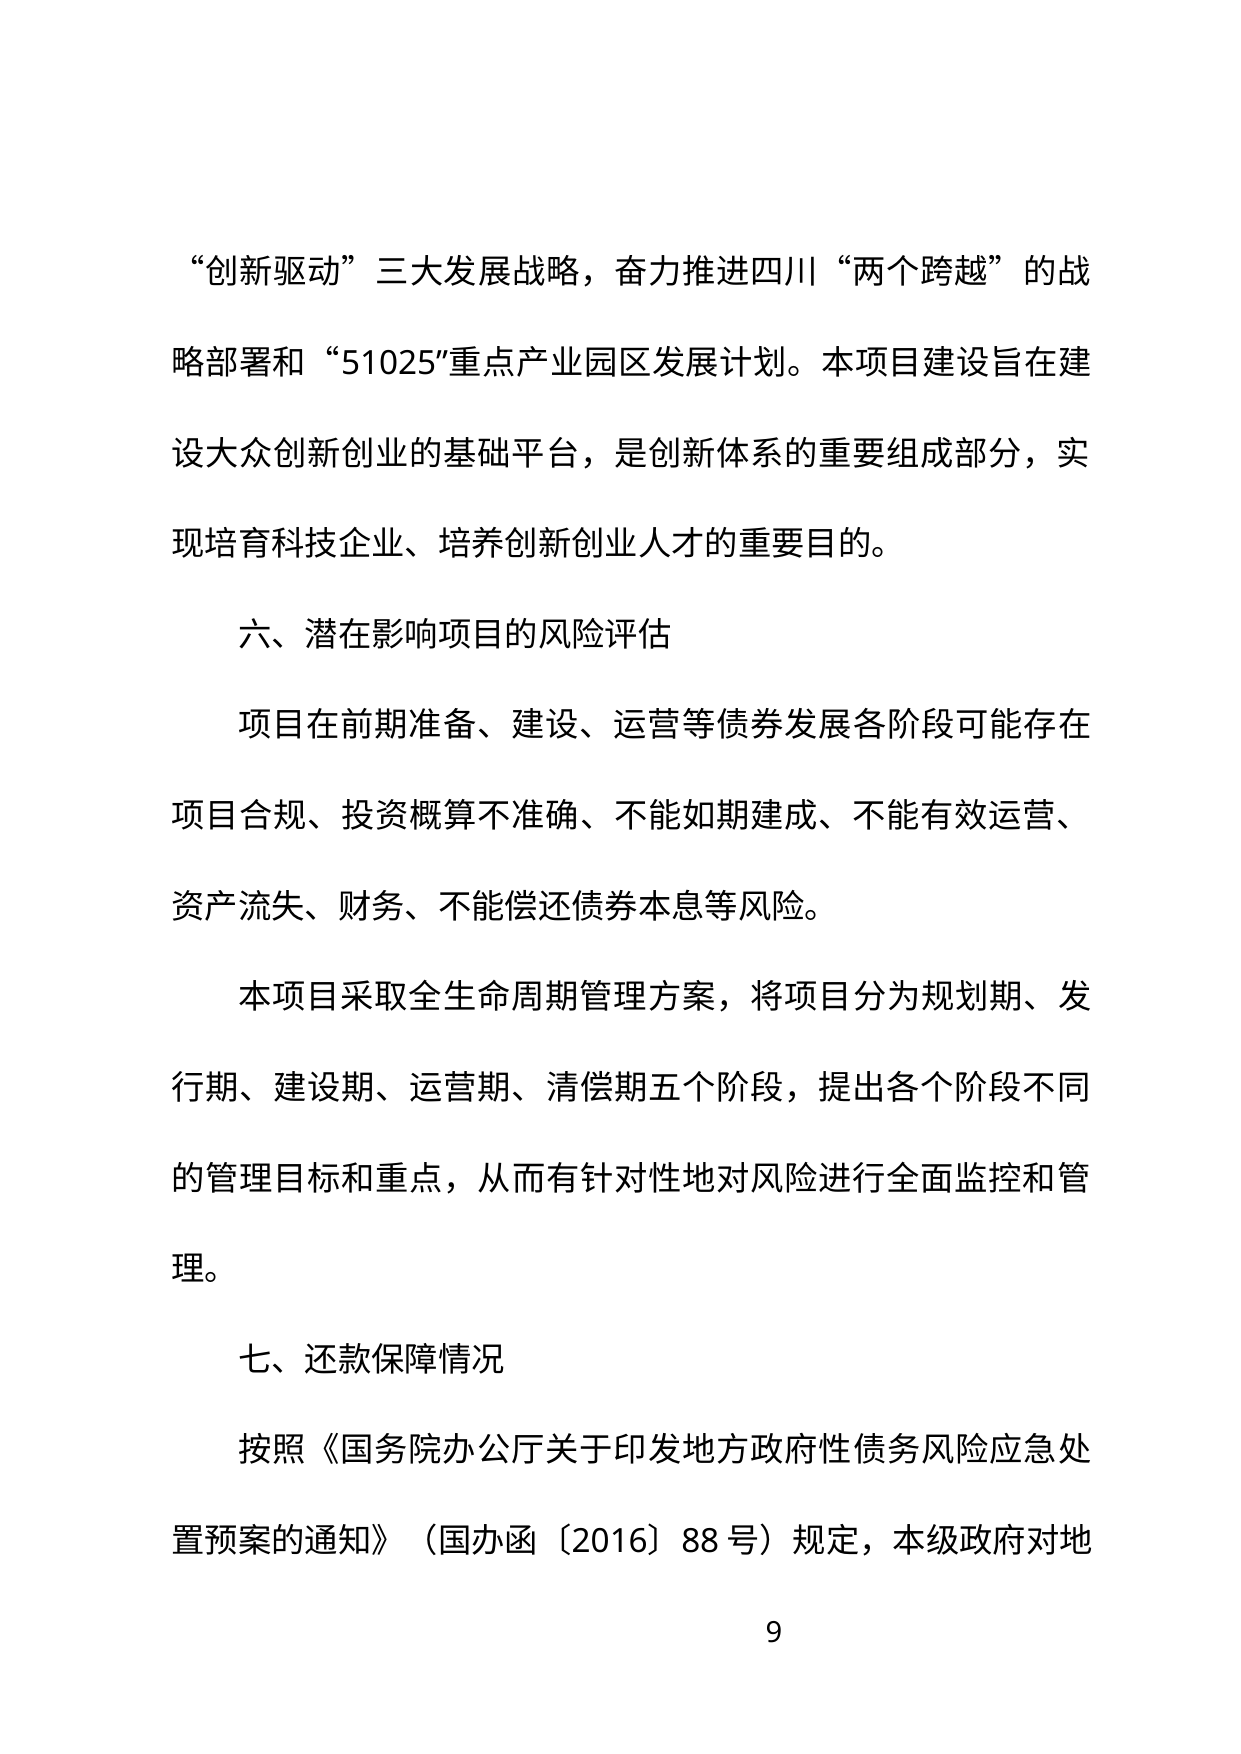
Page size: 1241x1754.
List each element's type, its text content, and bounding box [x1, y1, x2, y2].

text 项目在前期准备、建设、运营等债券发展各阶段可能存在项目合规、投资概算不准确、不能如期建成、不能有效运营、资产流失、财务、不能偿还债券本息等风险。 [171, 677, 1092, 949]
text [171, 224, 1092, 586]
text 七、还款保障情况 [171, 1311, 1092, 1402]
text 本项目采取全生命周期管理方案，将项目分为规划期、发行期、建设期、运营期、清偿期五个阶段，提出各个阶段不同的管理目标和重点，从而有针对性地对风险进行全面监控和管理。 [171, 949, 1092, 1311]
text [171, 1402, 1092, 1583]
text 六、潜在影响项目的风险评估 [171, 586, 1092, 677]
